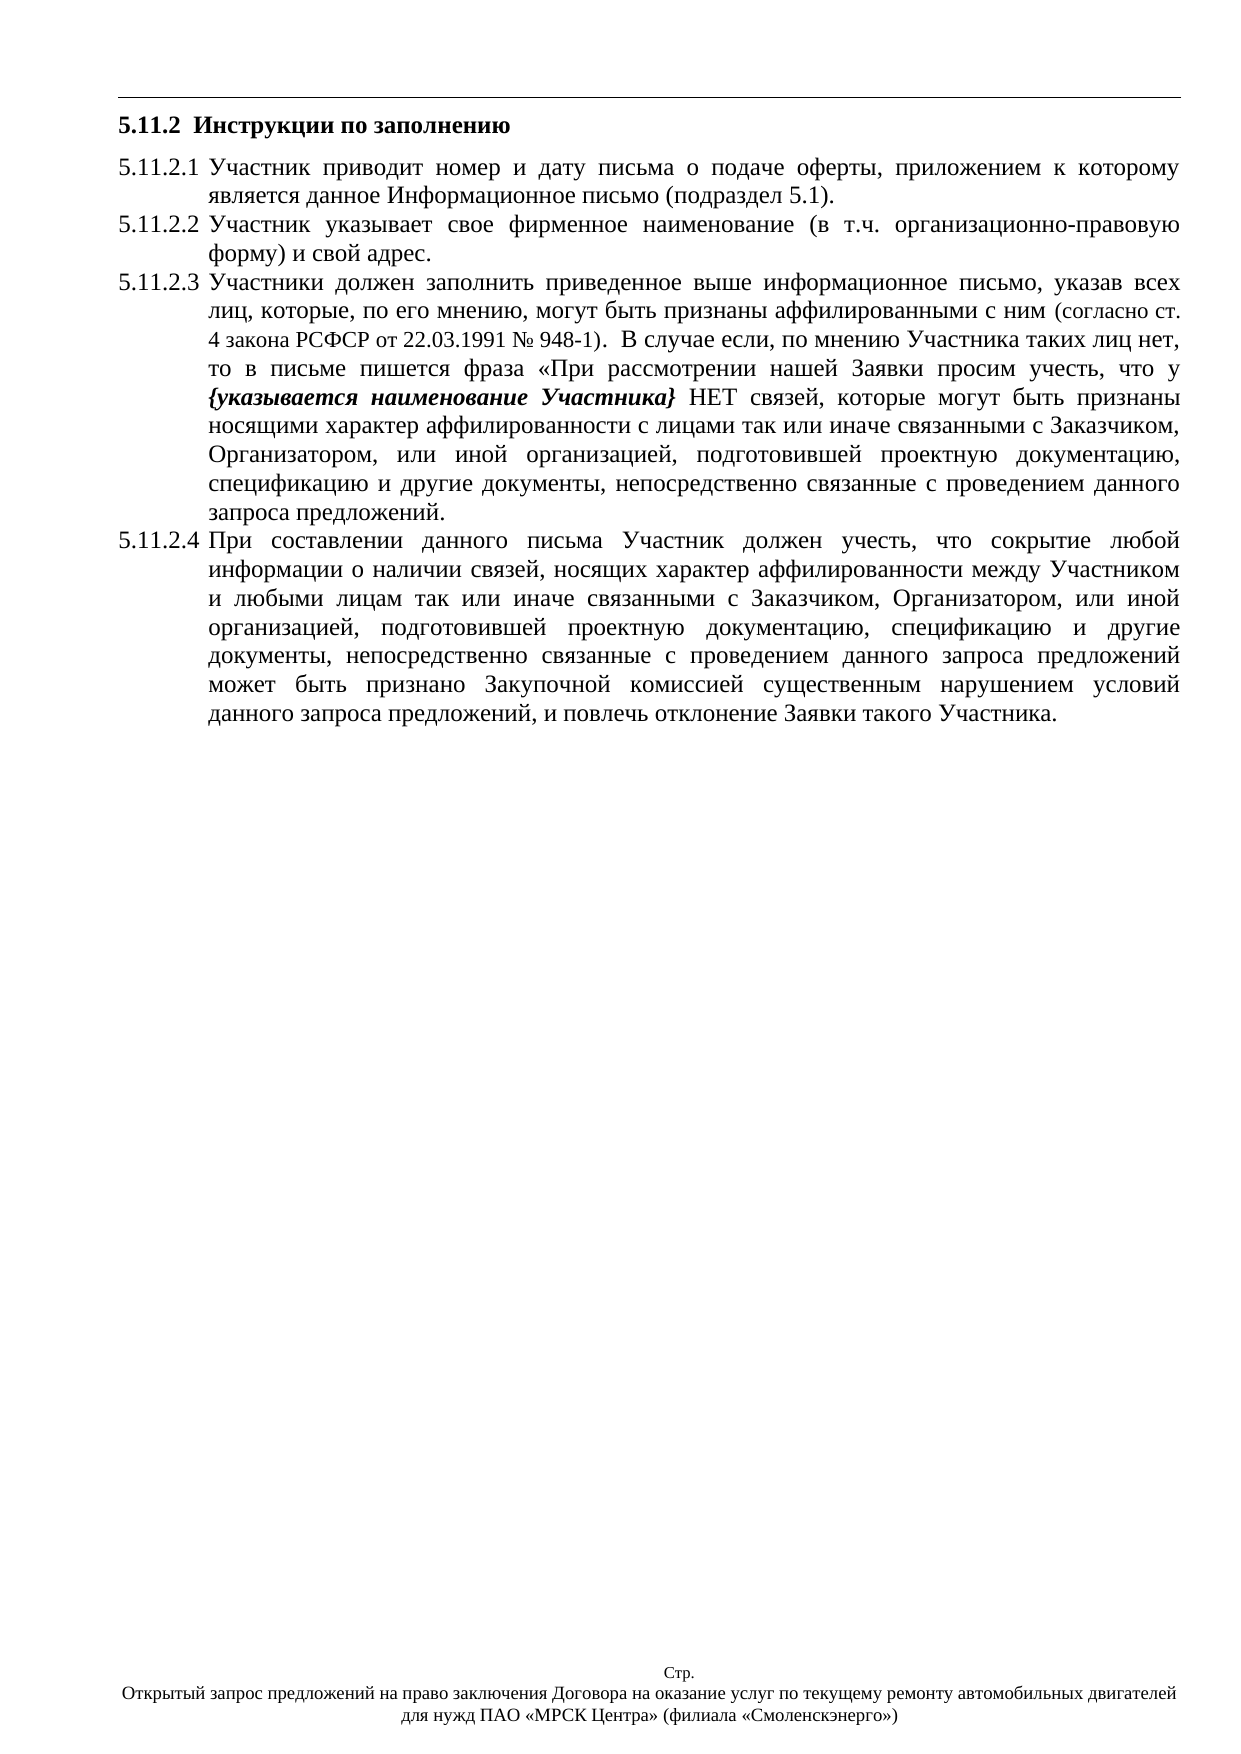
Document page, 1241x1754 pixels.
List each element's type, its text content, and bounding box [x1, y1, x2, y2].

list Участники должен заполнить приведенное выше информационное письмо, указав всех лиц, которые, по его мнению, могут быть признаны аффилированными с ним (согласно ст. 4 закона РСФСР от 22.03.1991 № 948-1). В случае если, по мнению Участника таких лиц нет, то в письме пишется фраза «При рассмотрении нашей Заявки просим учесть, что у {указывается наименование Участника} НЕТ связей, которые могут быть признаны носящими характер аффилированности с лицами так или иначе связанными с Заказчиком, Организатором, или иной организацией, подготовившей проектную документацию, спецификацию и другие документы, непосредственно связанные с проведением данного запроса предложений. [118, 267, 1181, 526]
list Участник указывает свое фирменное наименование (в т.ч. организационно-правовую форму) и свой адрес. [118, 209, 1181, 267]
list Участник приводит номер и дату письма о подаче оферты, приложением к которому является данное Информационное письмо (подраздел 5.1). [118, 152, 1181, 209]
subtitle Инструкции по заполнению [118, 111, 1181, 139]
list При составлении данного письма Участник должен учесть, что сокрытие любой информации о наличии связей, носящих характер аффилированности между Участником и любыми лицам так или иначе связанными с Заказчиком, Организатором, или иной организацией, подготовившей проектную документацию, спецификацию и другие документы, непосредственно связанные с проведением данного запроса предложений может быть признано Закупочной комиссией существенным нарушением условий данного запроса предложений, и повлечь отклонение Заявки такого Участника. [118, 526, 1181, 727]
